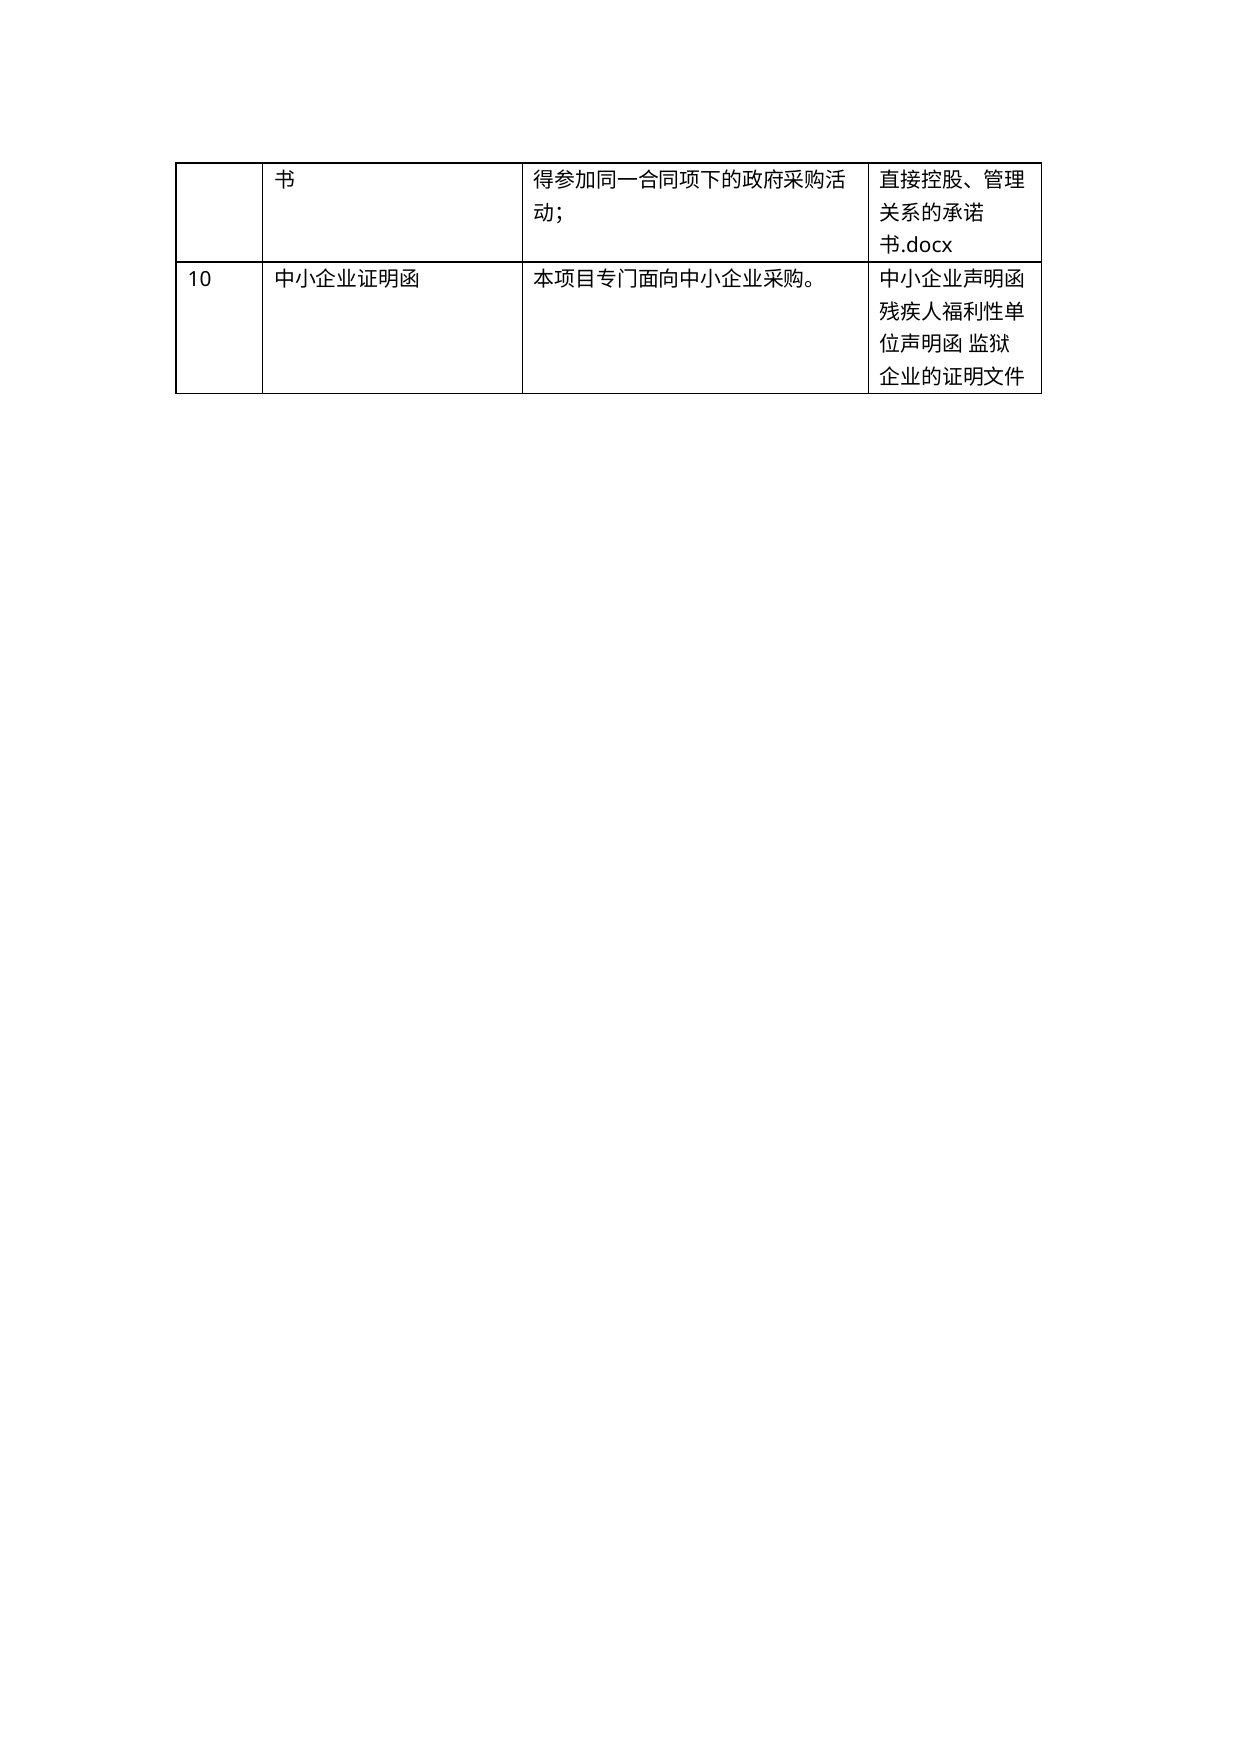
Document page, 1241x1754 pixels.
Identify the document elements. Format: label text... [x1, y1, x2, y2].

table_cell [263, 164, 522, 261]
table_cell 10 [177, 263, 262, 393]
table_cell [523, 164, 868, 261]
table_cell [869, 164, 1041, 261]
table_cell 9 [177, 164, 262, 261]
table_cell 本项目专门面向中小企业采购。 [523, 263, 868, 393]
table_cell 中小企业证明函 [263, 263, 522, 393]
table_cell 中小企业声明函 残疾人福利性单位声明函 监狱企业的证明文件 [869, 263, 1041, 393]
